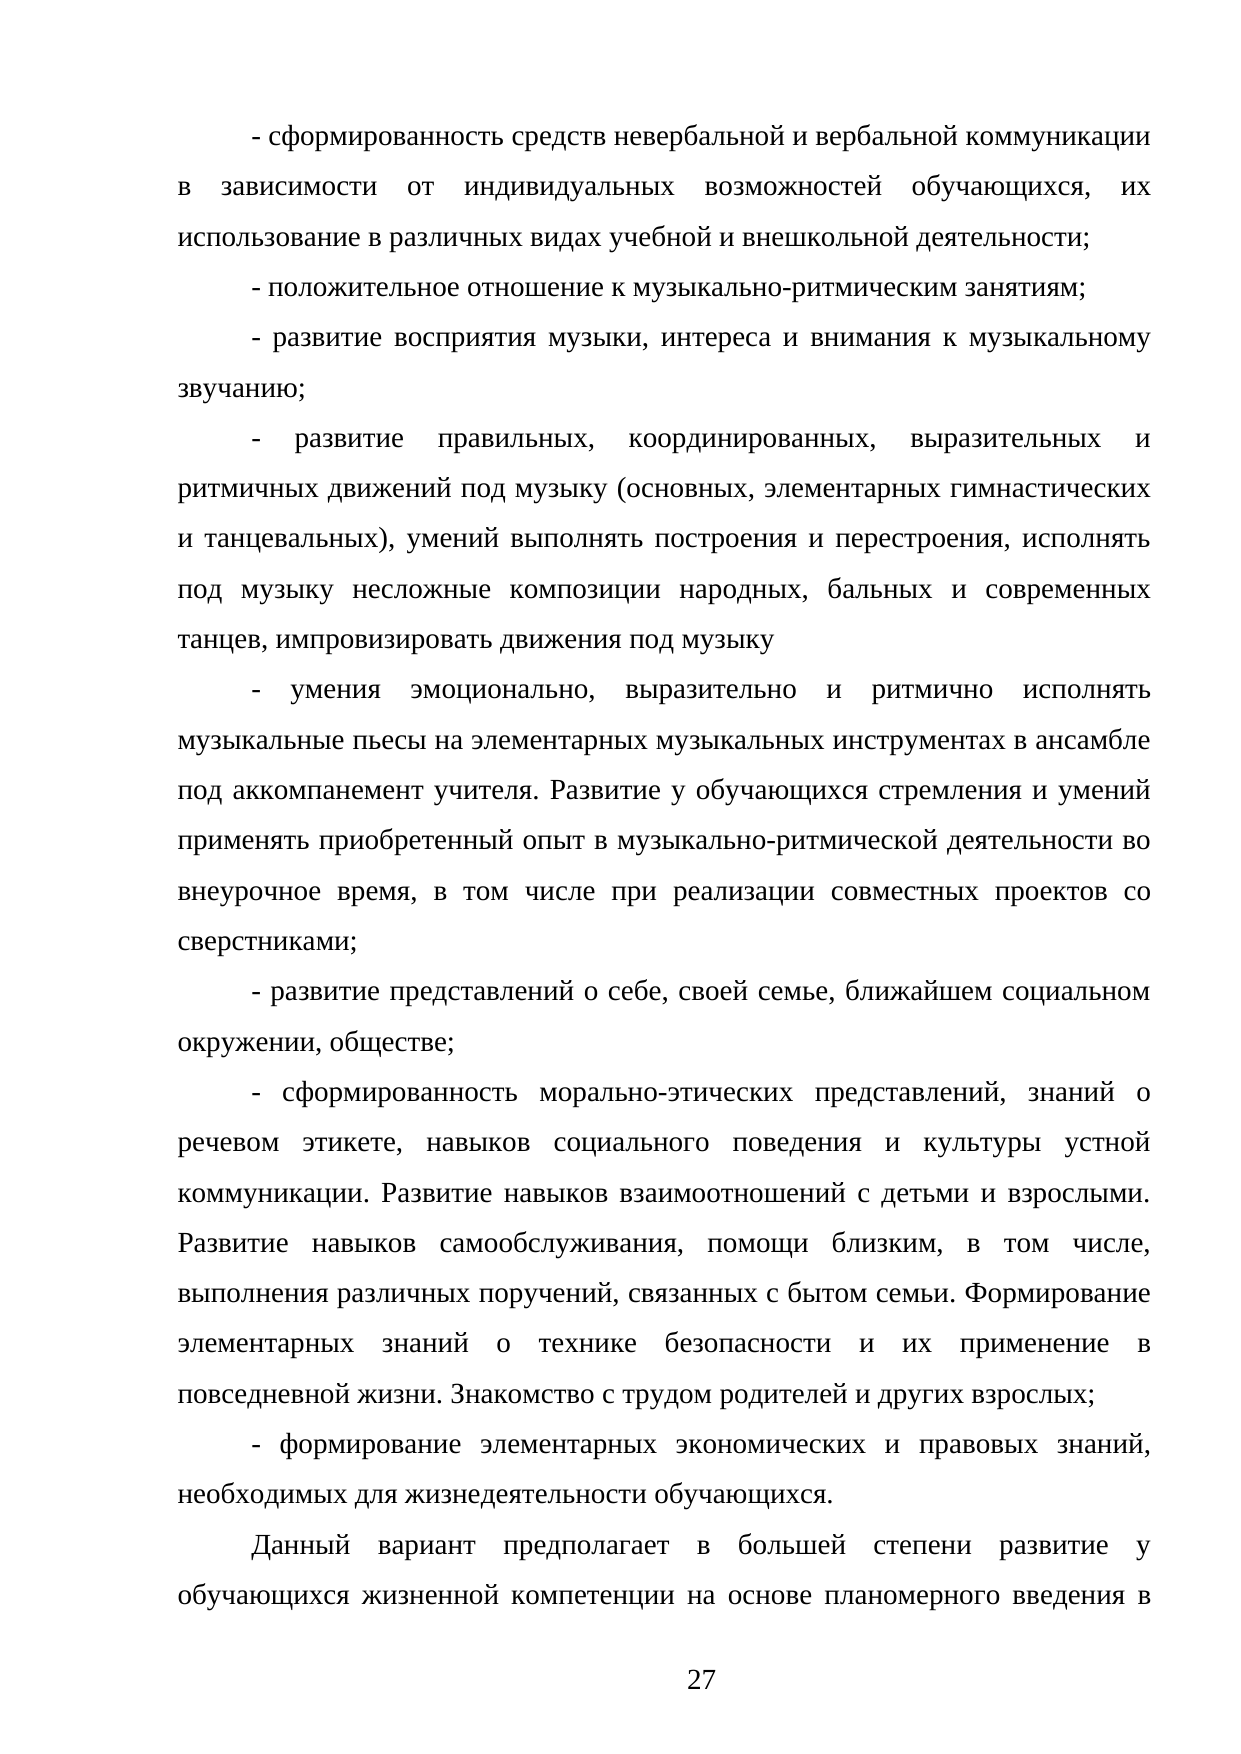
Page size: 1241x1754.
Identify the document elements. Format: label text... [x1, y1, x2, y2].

text - развитие правильных, координированных, выразительных и ритмичных движений под музыку (основных, элементарных гимнастических и танцевальных), умений выполнять построения и перестроения, исполнять под музыку несложные композиции народных, бальных и современных танцев, импровизировать движения под музыку [177, 420, 1152, 655]
text - развитие восприятия музыки, интереса и внимания к музыкальному звучанию; [177, 319, 1152, 403]
text - сформированность морально-этических представлений, знаний о речевом этикете, навыков социального поведения и культуры устной коммуникации. Развитие навыков взаимоотношений с детьми и взрослыми. Развитие навыков самообслуживания, помощи близким, в том числе, выполнения различных поручений, связанных с бытом семьи. Формирование элементарных знаний о технике безопасности и их применение в повседневной жизни. Знакомство с трудом родителей и других взрослых; [177, 1074, 1152, 1409]
text - сформированность средств невербальной и вербальной коммуникации в зависимости от индивидуальных возможностей обучающихся, их использование в различных видах учебной и внешкольной деятельности; [177, 118, 1152, 252]
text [177, 1527, 1152, 1611]
text - положительное отношение к музыкально-ритмическим занятиям; [177, 269, 1152, 303]
text - формирование элементарных экономических и правовых знаний, необходимых для жизнедеятельности обучающихся. [177, 1426, 1152, 1510]
text - развитие представлений о себе, своей семье, ближайшем социальном окружении, обществе; [177, 973, 1152, 1057]
text - умения эмоционально, выразительно и ритмично исполнять музыкальные пьесы на элементарных музыкальных инструментах в ансамбле под аккомпанемент учителя. Развитие у обучающихся стремления и умений применять приобретенный опыт в музыкально-ритмической деятельности во внеурочное время, в том числе при реализации совместных проектов со сверстниками; [177, 672, 1152, 957]
